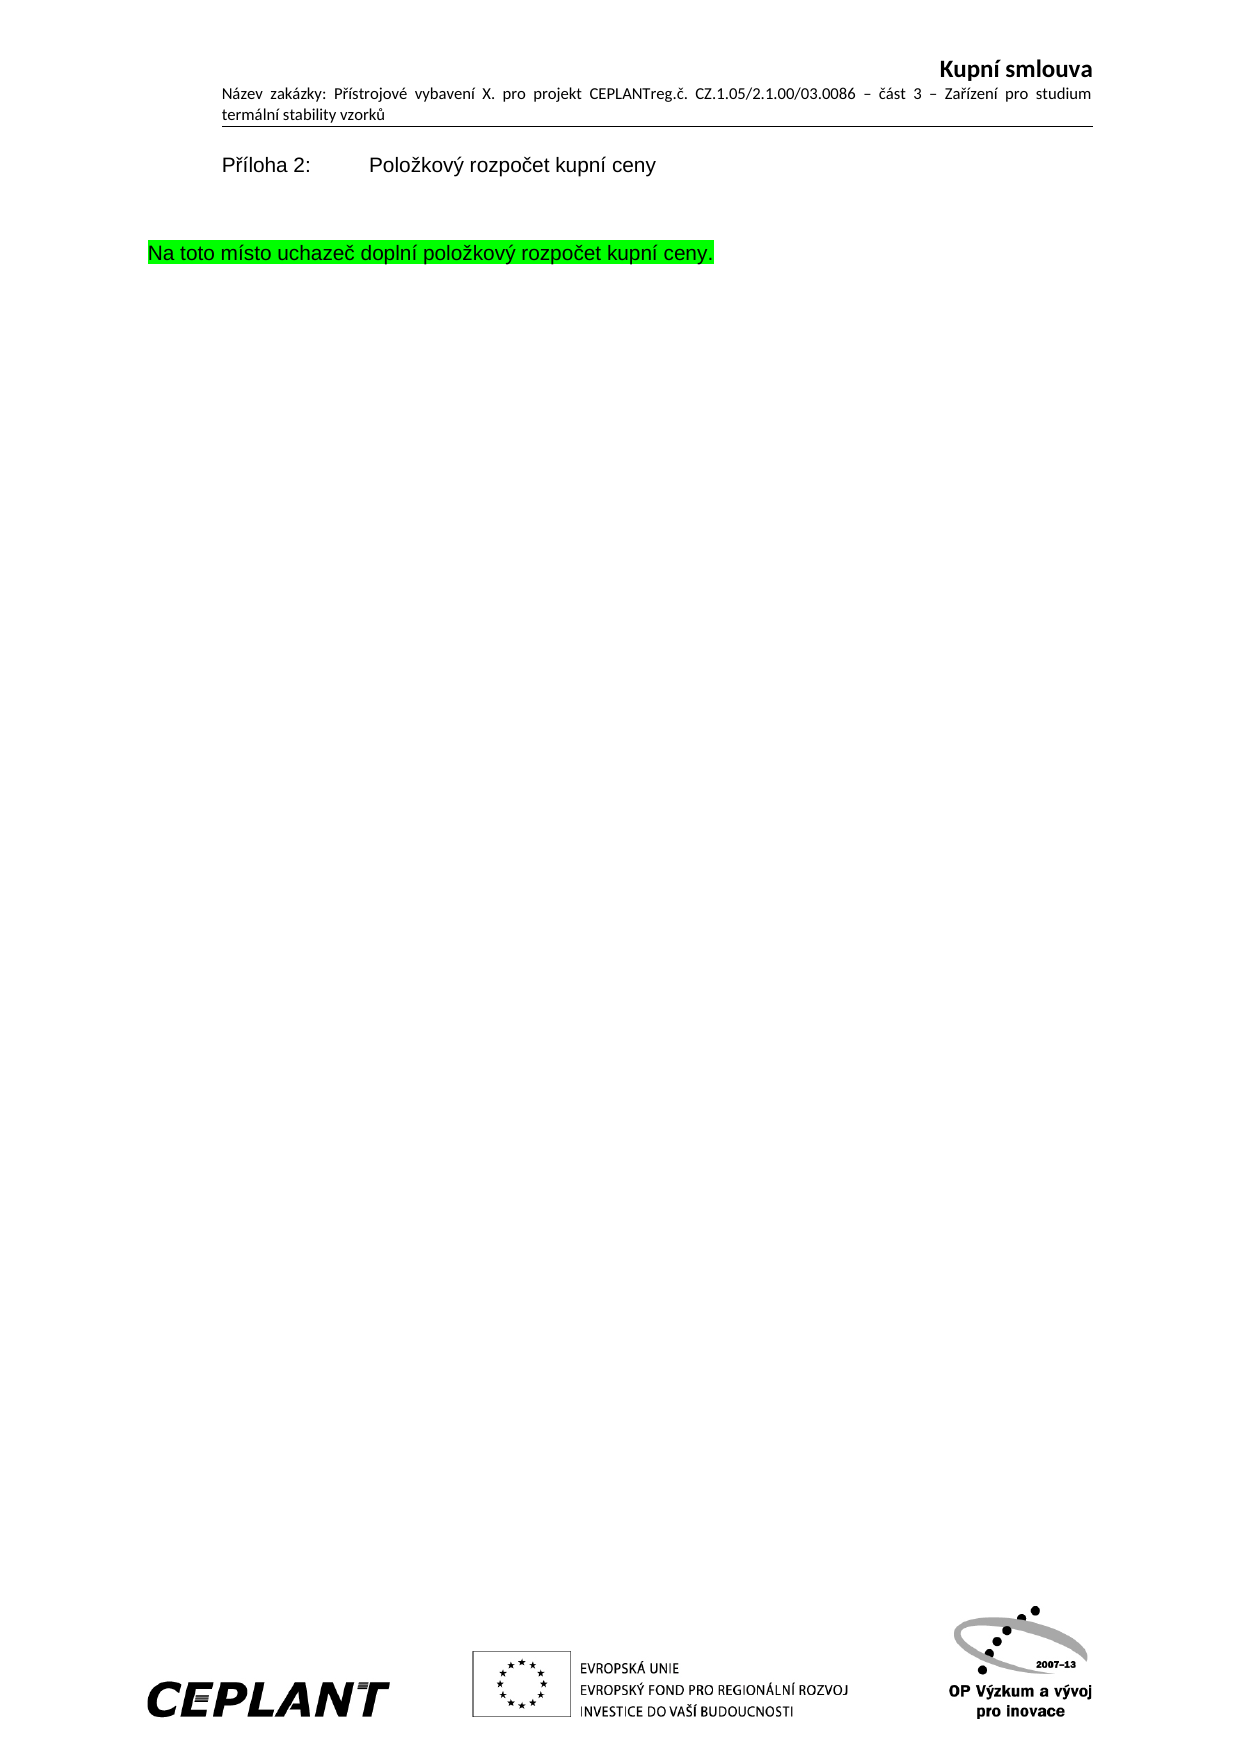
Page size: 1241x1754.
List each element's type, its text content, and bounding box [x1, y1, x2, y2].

text Na toto místo uchazeč doplní položkový rozpočet kupní ceny. [148, 235, 1093, 264]
picture [147, 1606, 1092, 1719]
text Příloha 2: Položkový rozpočet kupní ceny [222, 148, 1093, 177]
